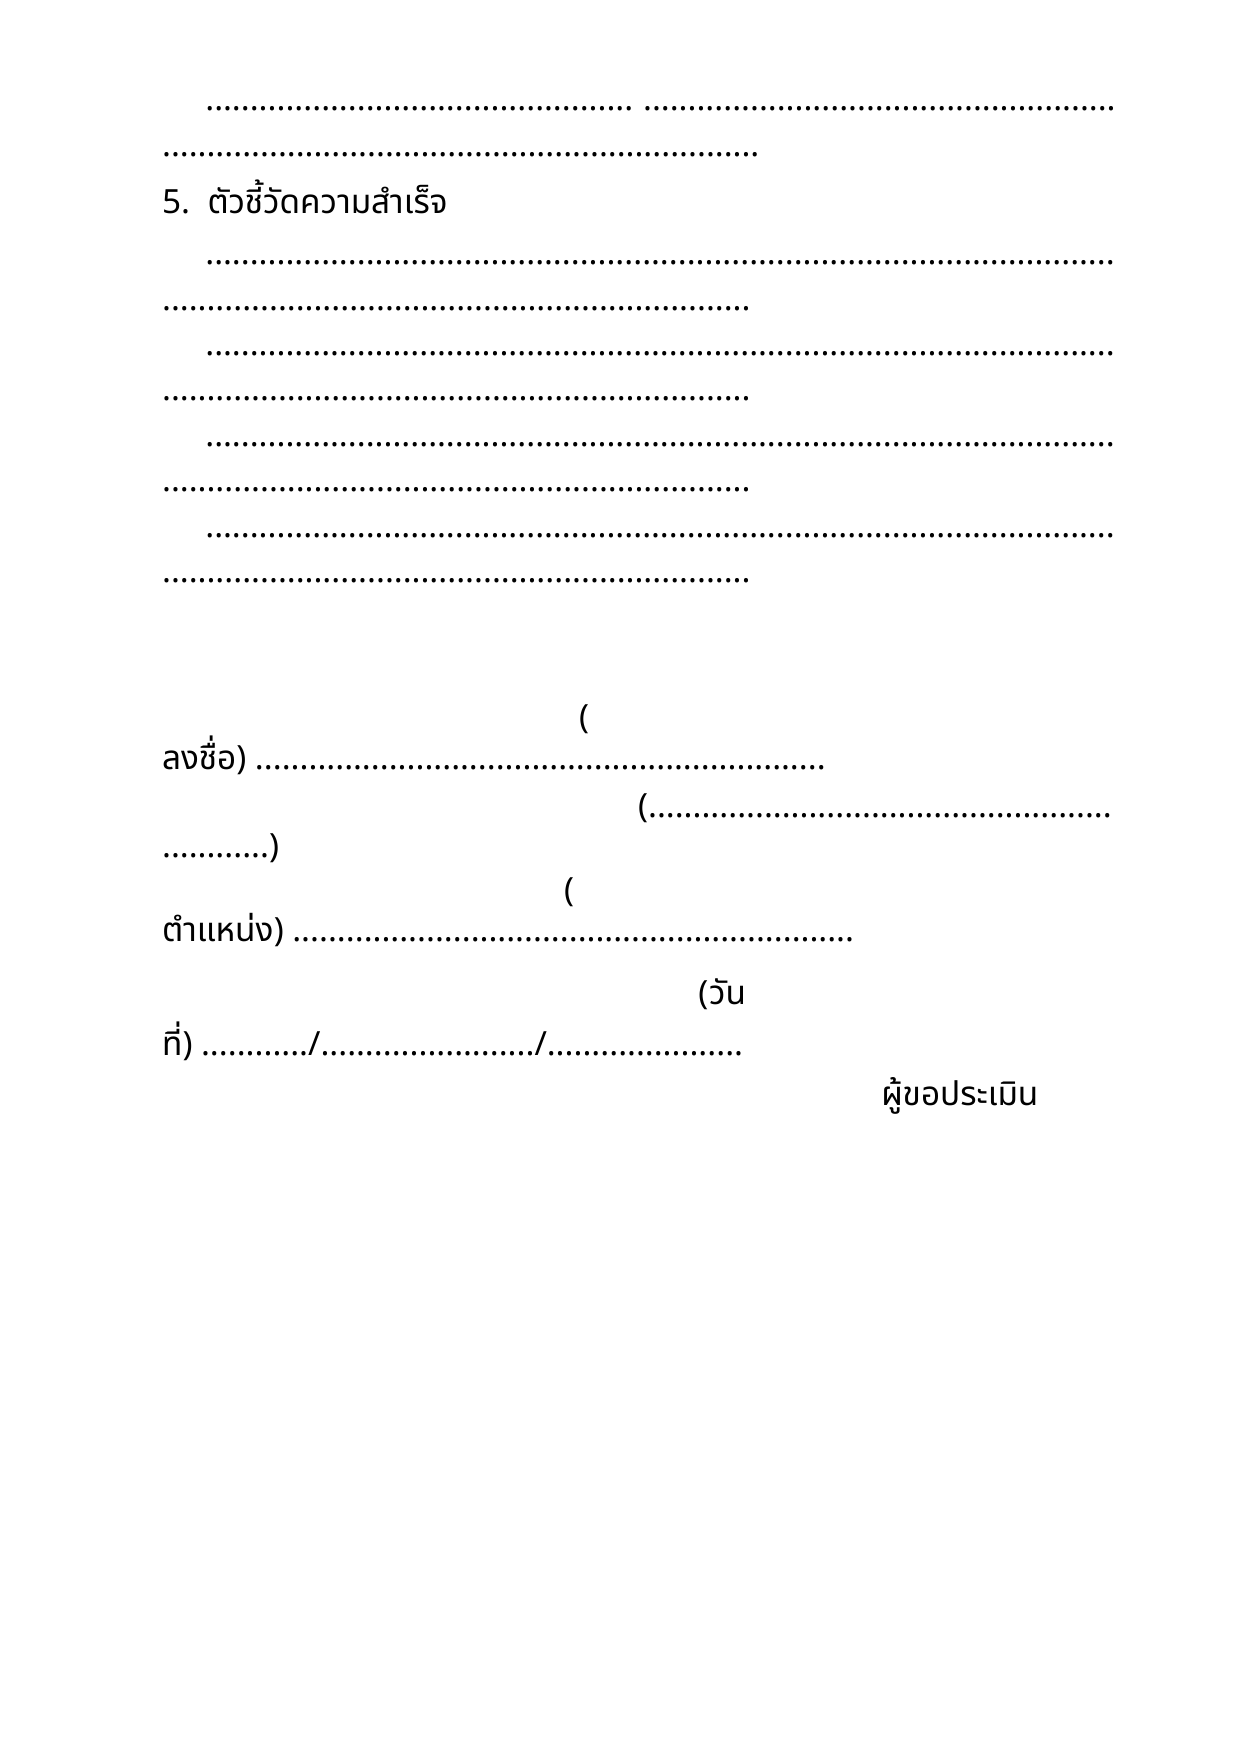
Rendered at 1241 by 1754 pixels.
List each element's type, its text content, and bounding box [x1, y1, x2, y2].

text 5. ตัวชี้วัดความสำเร็จ ........................................................................................................................................................................ ........................................................................................................................................................................ ........................................................................................................................................................................ ........................................................................................................................................................................ [162, 178, 1121, 683]
text (วันที่) ............/......................../...................... ผู้ขอประเมิน [162, 969, 1121, 1121]
text (ตำแหน่ง) ............................................................... [162, 868, 1121, 956]
text (ลงชื่อ) ................................................................ [162, 696, 1121, 784]
text (................................................................) [162, 784, 1121, 868]
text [162, 75, 1121, 166]
